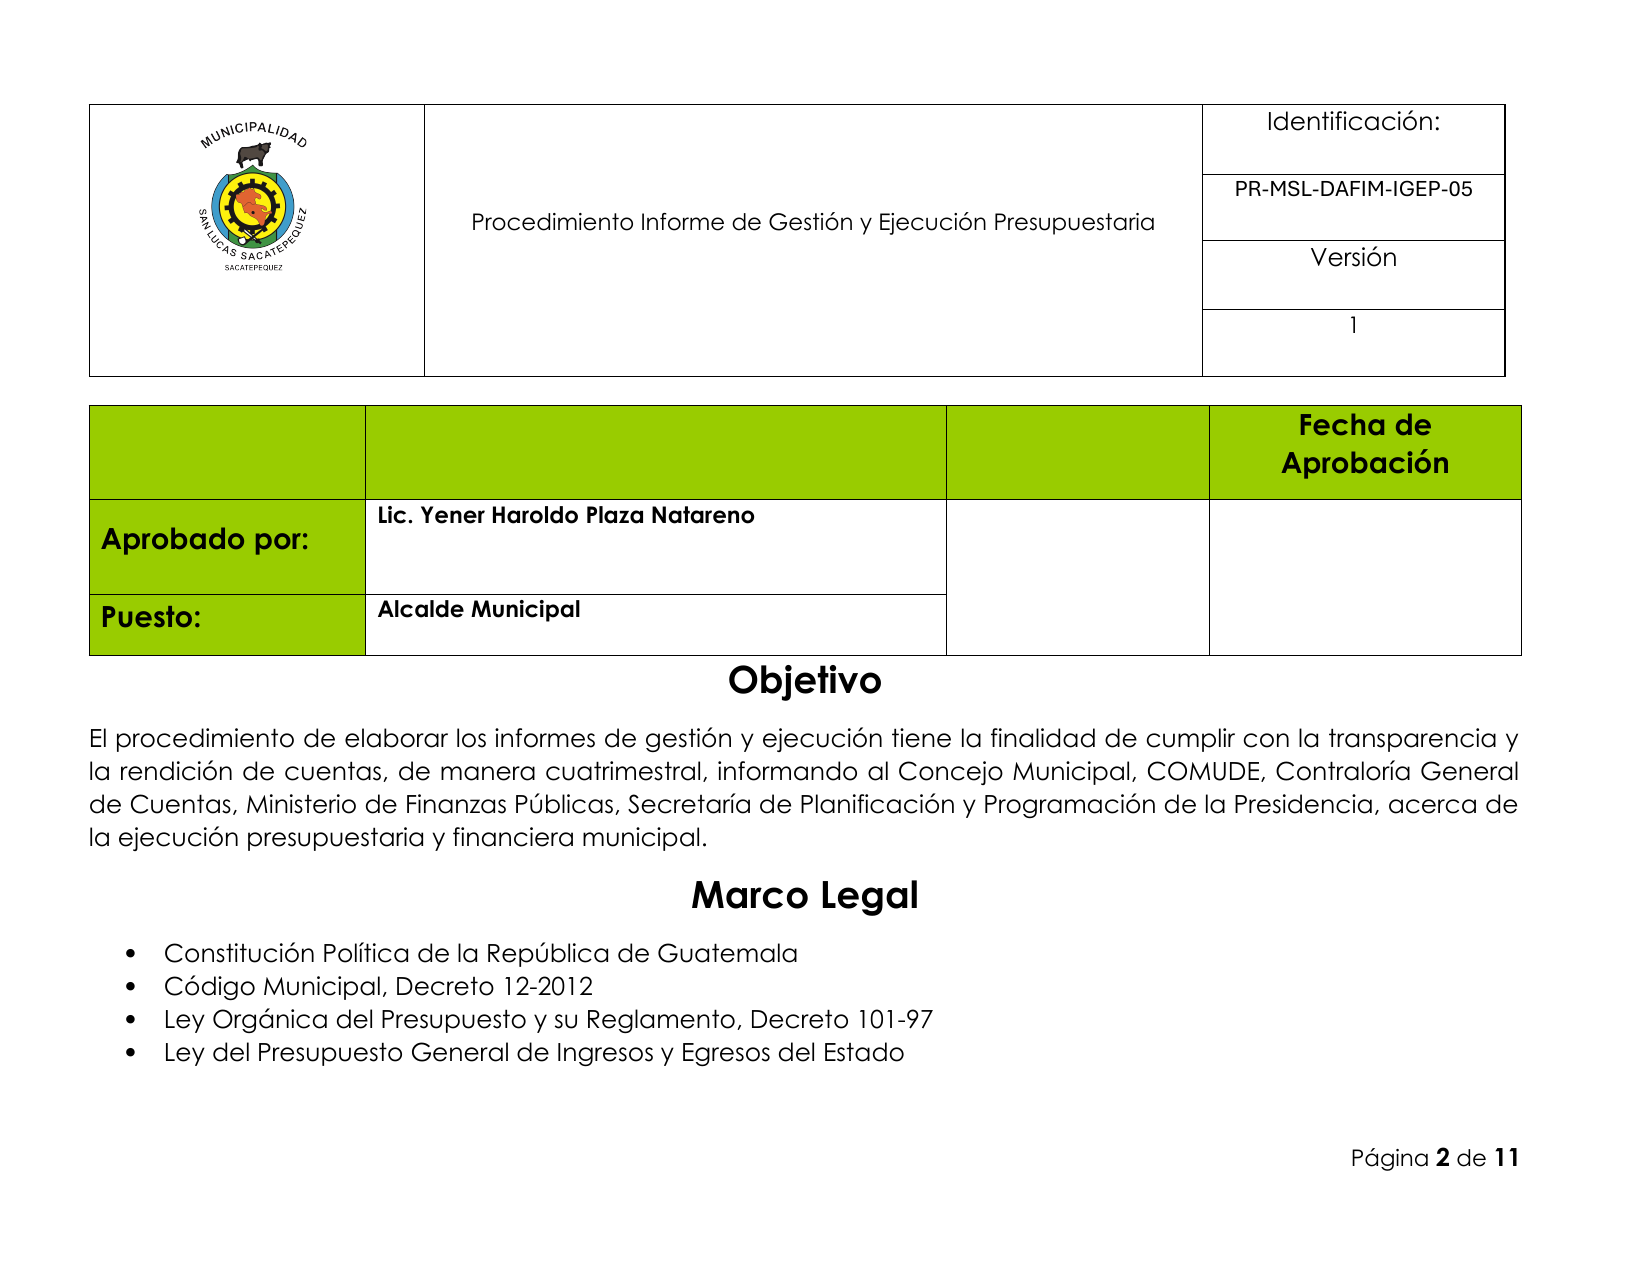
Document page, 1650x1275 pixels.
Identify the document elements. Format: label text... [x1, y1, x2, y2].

table_cell [90, 406, 365, 499]
table_cell Lic. Yener Haroldo Plaza Natareno [366, 500, 946, 594]
text El procedimiento de elaborar los informes de gestión y ejecución tiene la finalidad de cumplir con la transparencia y la rendición de cuentas, de manera cuatrimestral, informando al Concejo Municipal, COMUDE, Contraloría General de Cuentas, Ministerio de Finanzas Públicas, Secretaría de Planificación y Programación de la Presidencia, acerca de la ejecución presupuestaria y financiera municipal. [89, 722, 1521, 852]
text Objetivo [89, 656, 1521, 702]
list Código Municipal, Decreto 12-2012 [126, 971, 1521, 1001]
table_cell Fecha de Aprobación [1210, 406, 1521, 499]
list Constitución Política de la República de Guatemala [126, 937, 1521, 968]
list Ley Orgánica del Presupuesto y su Reglamento, Decreto 101-97 [126, 1003, 1521, 1034]
table_cell [366, 406, 946, 499]
list Ley del Presupuesto General de Ingresos y Egresos del Estado [126, 1037, 1521, 1067]
table_cell Puesto: [90, 595, 365, 655]
text Marco Legal [89, 871, 1521, 917]
table_cell Aprobado por: [90, 500, 365, 594]
table_cell [947, 500, 1209, 655]
table_cell [1210, 500, 1521, 655]
picture [199, 122, 307, 271]
table_cell [947, 406, 1209, 499]
table_cell Alcalde Municipal [366, 595, 946, 655]
